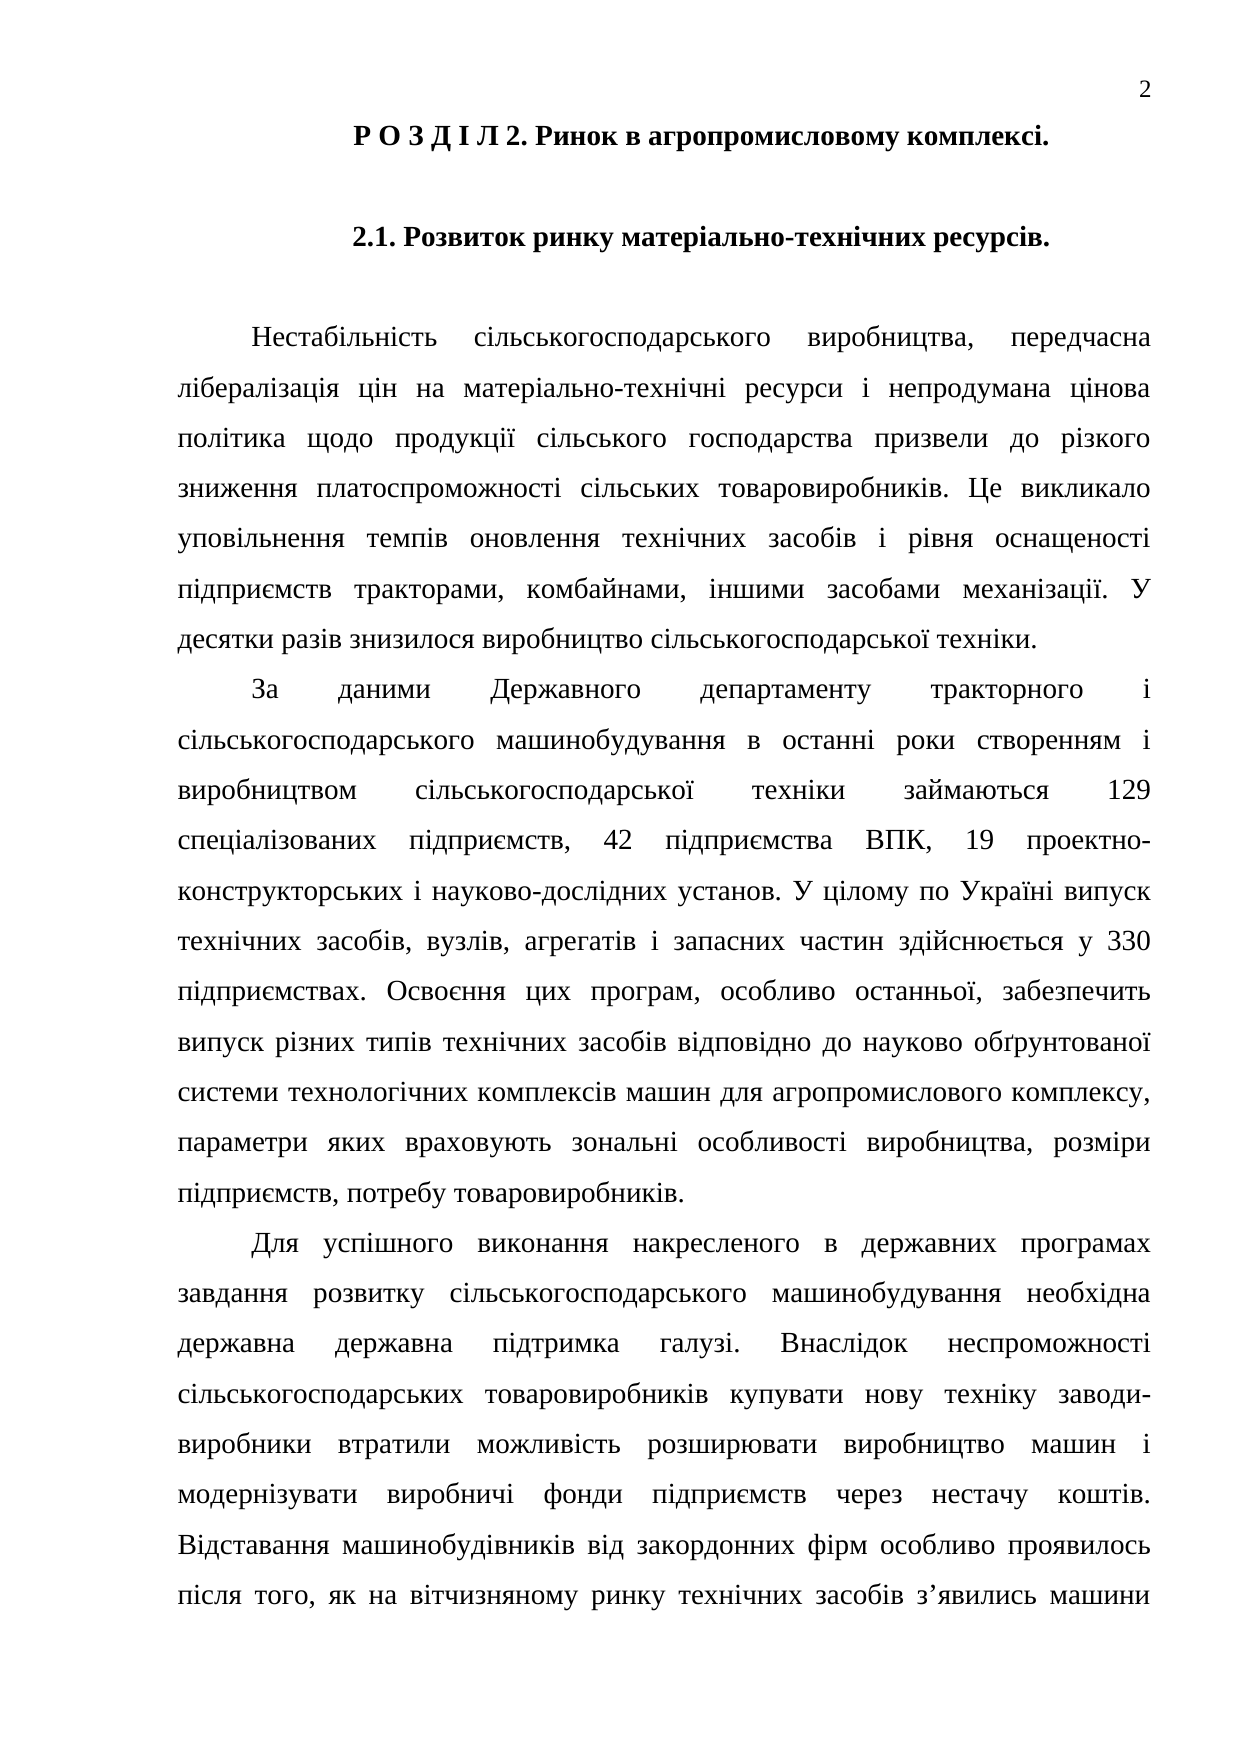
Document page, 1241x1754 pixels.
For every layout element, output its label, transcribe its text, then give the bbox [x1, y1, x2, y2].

text Нестабільність сільськогосподарського виробництва, передчасна лібералізація цін на матеріально-технічні ресурси і непродумана цінова політика щодо продукції сільського господарства призвели до різкого зниження платоспроможності сільських товаровиробників. Це викликало уповільнення темпів оновлення технічних засобів і рівня оснащеності підприємств тракторами, комбайнами, іншими засобами механізації. У десятки разів знизилося виробництво сільськогосподарської техніки. [177, 319, 1152, 655]
text За даними Державного департаменту тракторного і сільськогосподарського машинобудування в останні роки створенням і виробництвом сільськогосподарської техніки займаються 129 спеціалізованих підприємств, 42 підприємства ВПК, 19 проектно-конструкторських і науково-дослідних установ. У цілому по Україні випуск технічних засобів, вузлів, агрегатів і запасних частин здійснюється у 330 підприємствах. Освоєння цих програм, особливо останньої, забезпечить випуск різних типів технічних засобів відповідно до науково обґрунтованої системи технологічних комплексів машин для агропромислового комплексу, параметри яких враховують зональні особливості виробництва, розміри підприємств, потребу товаровиробників. [177, 672, 1152, 1208]
text 2.1. Розвиток ринку матеріально-технічних ресурсів. [177, 219, 1152, 252]
text Р О З Д І Л 2. Ринок в агропромисловому комплексі. [177, 118, 1152, 152]
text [177, 1225, 1152, 1611]
